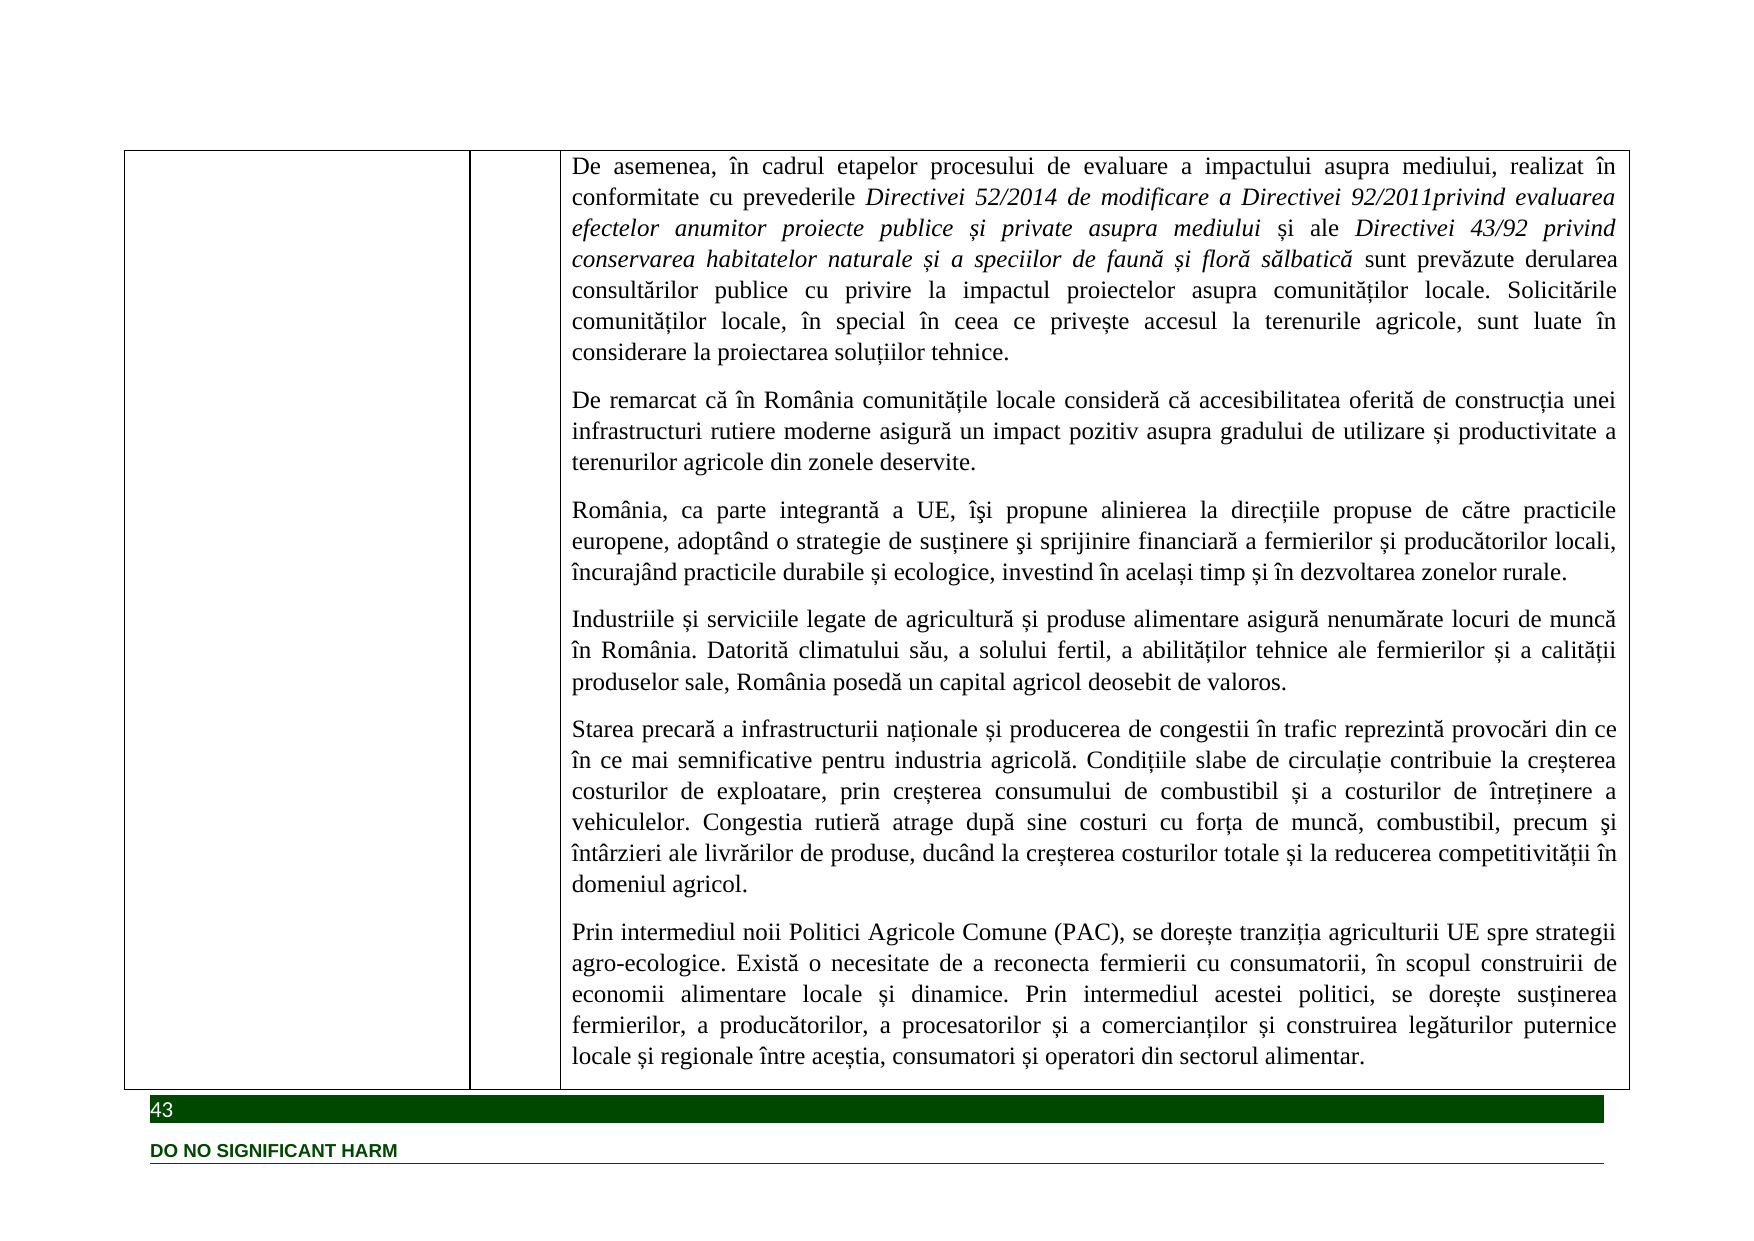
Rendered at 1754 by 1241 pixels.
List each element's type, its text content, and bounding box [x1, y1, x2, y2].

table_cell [125, 151, 469, 1089]
table_cell X [471, 151, 560, 1089]
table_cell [561, 151, 1629, 1089]
